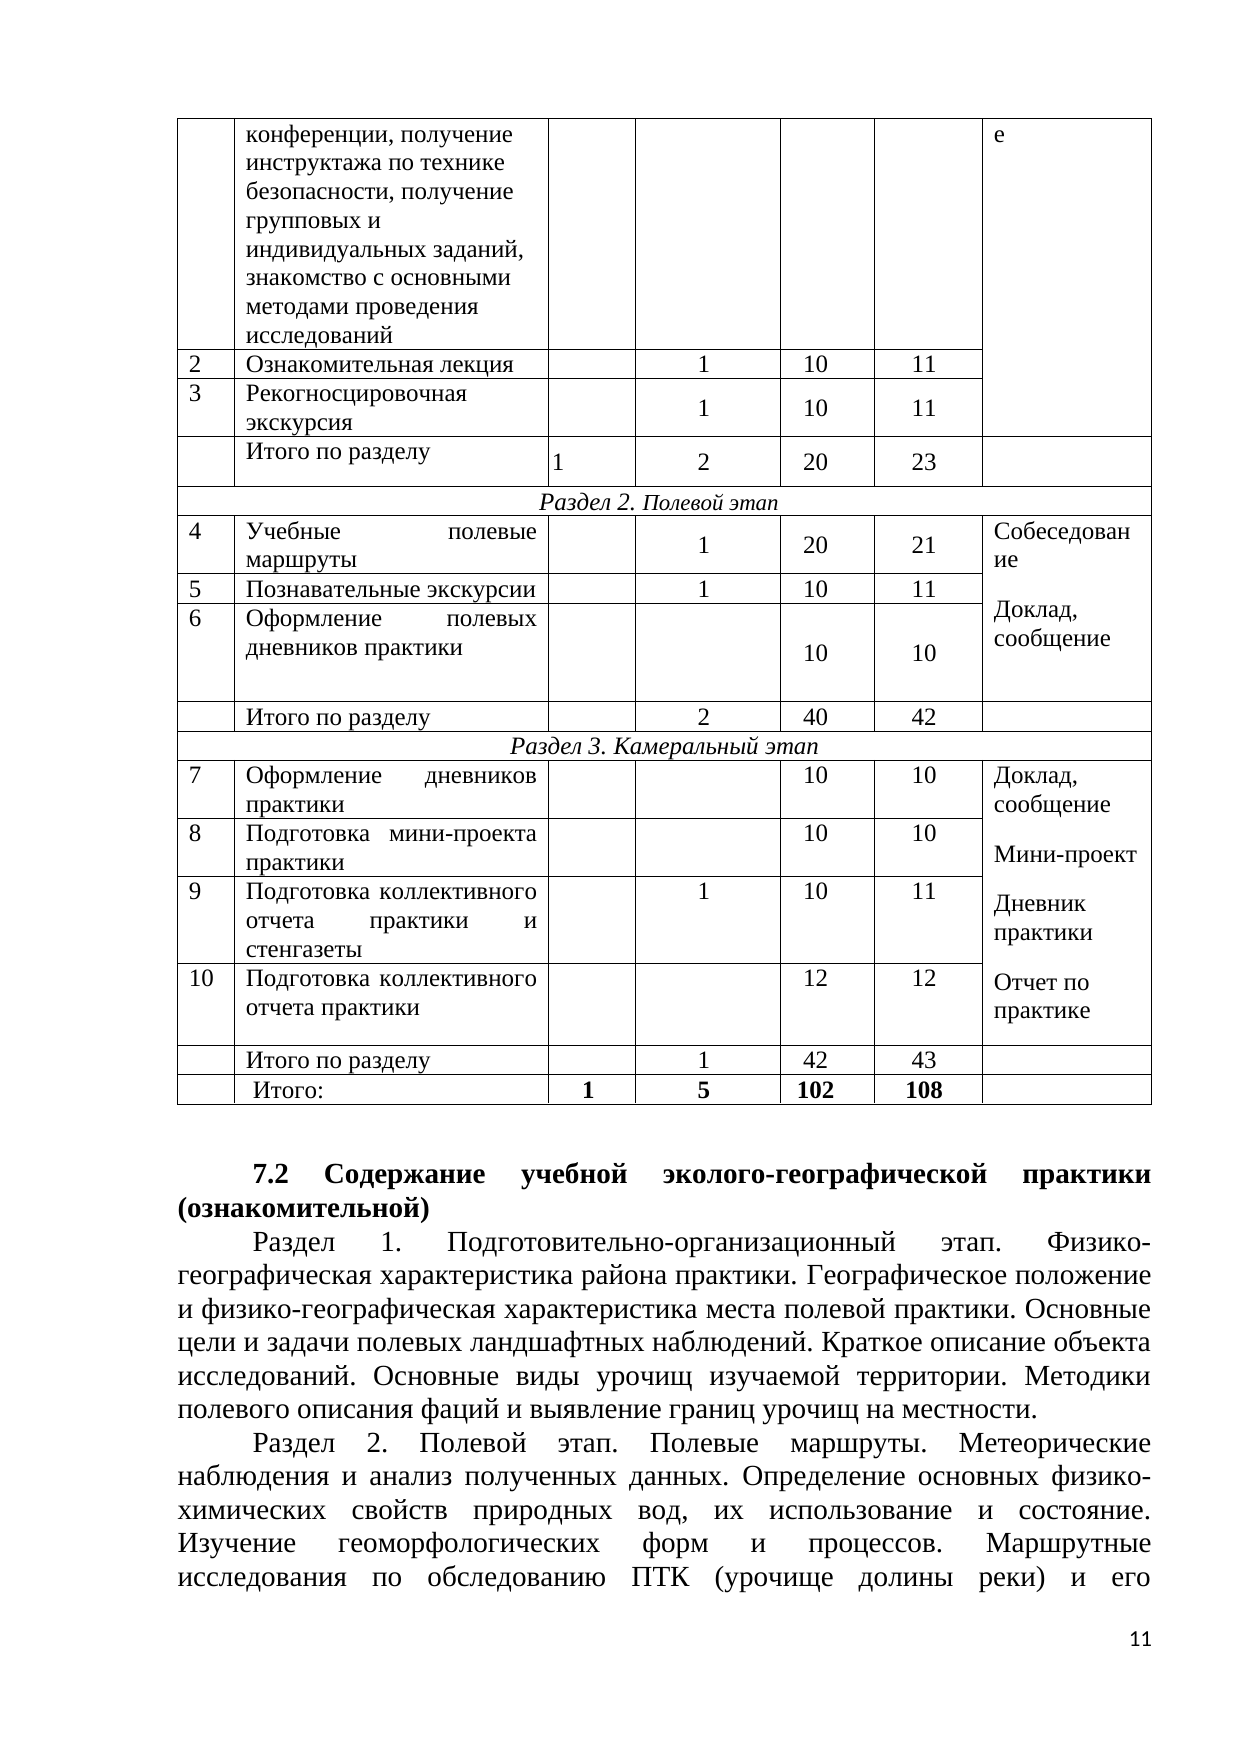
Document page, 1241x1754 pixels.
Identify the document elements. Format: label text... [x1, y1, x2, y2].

table_cell [178, 1075, 234, 1103]
table_cell 9 [178, 877, 234, 963]
table_cell 10 [875, 761, 982, 818]
table_cell 8 [178, 819, 234, 876]
table_cell Собеседование [983, 119, 1151, 436]
table_cell [549, 1046, 635, 1074]
table_cell Подготовка коллективного отчета практики и стенгазеты [235, 877, 548, 963]
table_cell 2 [178, 350, 234, 378]
table_cell 1 [636, 1046, 780, 1074]
table_cell Раздел 3. Камеральный этап [178, 732, 1151, 760]
table_cell 11 [875, 877, 982, 963]
table_cell 7 [178, 761, 234, 818]
table_cell 1 [636, 516, 780, 573]
table_cell 1 [549, 1075, 635, 1103]
table_cell Подготовка коллективного отчета практики [235, 964, 548, 1045]
table_cell Итого по разделу [235, 1046, 548, 1074]
table_cell 11 [875, 350, 982, 378]
table_cell Собеседование Доклад, сообщение [983, 516, 1151, 701]
table_cell 10 [875, 604, 982, 701]
table_cell 43 [875, 1046, 982, 1074]
table_cell 5 [636, 1075, 780, 1103]
table_cell Итого по разделу [235, 437, 548, 486]
table_cell 42 [875, 702, 982, 731]
text Раздел 1. Подготовительно-организационный этап. Физико-географическая характеристика района практики. Географическое положение и физико-географическая характеристика места полевой практики. Основные цели и задачи полевых ландшафтных наблюдений. Краткое описание объекта исследований. Основные виды урочищ изучаемой территории. Методики полевого описания фаций и выявление границ урочищ на местности. [177, 1224, 1152, 1425]
table_cell [636, 964, 780, 1045]
table_cell [636, 604, 780, 701]
table_cell 6 [178, 604, 234, 701]
table_cell 1 [549, 119, 635, 349]
table_cell 108 [875, 1075, 982, 1103]
text 7.2 Содержание учебной эколого-географической практики (ознакомительной) [177, 1157, 1152, 1224]
table_cell 2 [636, 437, 780, 486]
table_cell 10 [781, 819, 874, 876]
table_cell [549, 877, 635, 963]
table_cell 10 [875, 819, 982, 876]
table_cell 10 [781, 761, 874, 818]
table_cell 10 [781, 379, 874, 436]
table_cell Учебные полевые маршруты [235, 516, 548, 573]
table_cell 1 [549, 437, 635, 486]
table_cell Познавательные экскурсии [235, 574, 548, 603]
table_cell 1 [636, 379, 780, 436]
table_cell 11 [875, 379, 982, 436]
table_cell 21 [875, 516, 982, 573]
table_cell 10 [781, 574, 874, 603]
table_cell 1 [178, 119, 234, 349]
table_cell Итого: [235, 1075, 548, 1103]
table_cell [983, 702, 1151, 731]
table_cell [549, 819, 635, 876]
table_cell Подготовка мини-проекта практики [235, 819, 548, 876]
table_cell [549, 702, 635, 731]
table_cell 20 [781, 516, 874, 573]
table_cell [636, 761, 780, 818]
table_cell 10 [781, 350, 874, 378]
table_cell [178, 1046, 234, 1074]
table_cell Ознакомительная лекция [235, 350, 548, 378]
table_cell 23 [875, 437, 982, 486]
table_cell 2 [636, 702, 780, 731]
table_cell 1 [636, 877, 780, 963]
table_cell [549, 379, 635, 436]
table_cell 10 [781, 877, 874, 963]
table_cell 102 [781, 1075, 874, 1103]
table_cell 12 [875, 964, 982, 1045]
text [177, 1425, 1152, 1593]
table_cell 1 [636, 574, 780, 603]
table_cell 3 [178, 379, 234, 436]
table_cell Итого по разделу [235, 702, 548, 731]
table_cell [983, 1075, 1151, 1103]
table_cell 1 [636, 350, 780, 378]
table_cell [178, 702, 234, 731]
table_cell 10 [781, 604, 874, 701]
table_cell [549, 350, 635, 378]
table_cell [636, 819, 780, 876]
table_cell [549, 761, 635, 818]
table_cell 12 [781, 964, 874, 1045]
table_cell Рекогносцировочная экскурсия [235, 379, 548, 436]
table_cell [235, 119, 548, 349]
table_cell [636, 119, 780, 349]
table_cell Оформление полевых дневников практики [235, 604, 548, 701]
table_cell [983, 437, 1151, 486]
table_cell [549, 964, 635, 1045]
table_cell 11 [875, 574, 982, 603]
table_cell 5 [178, 574, 234, 603]
table_cell Раздел 2. Полевой этап [178, 487, 1151, 515]
table_cell [178, 437, 234, 486]
table_cell Доклад, сообщение Мини-проект Дневник практики Отчет по практике [983, 761, 1151, 1045]
table_cell [983, 1046, 1151, 1074]
table_cell 42 [781, 1046, 874, 1074]
table_cell [549, 574, 635, 603]
table_cell 4 [178, 516, 234, 573]
table_cell 1 [875, 119, 982, 349]
table_cell 20 [781, 437, 874, 486]
table_cell 10 [178, 964, 234, 1045]
table_cell [549, 604, 635, 701]
table_cell 40 [781, 702, 874, 731]
table_cell Оформление дневников практики [235, 761, 548, 818]
table_cell [549, 516, 635, 573]
table_cell [781, 119, 874, 349]
